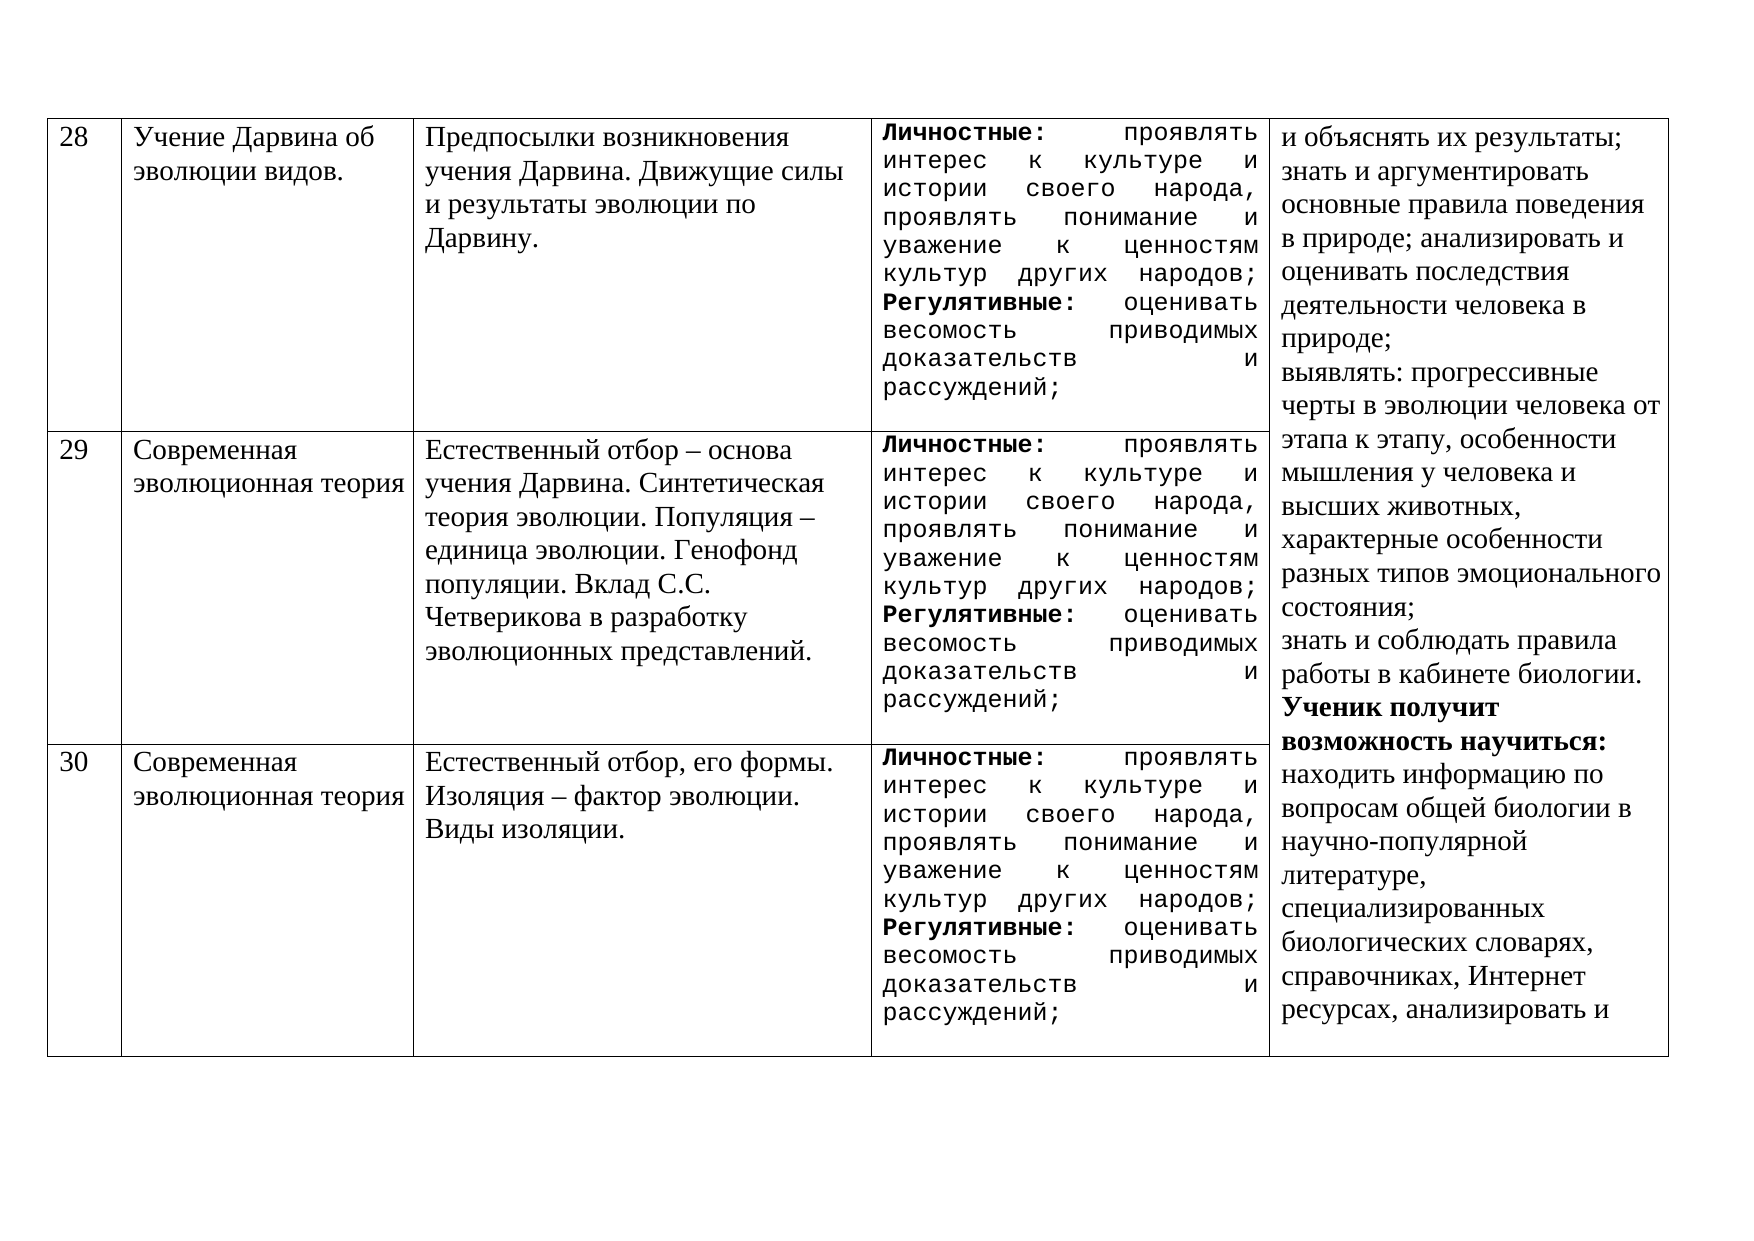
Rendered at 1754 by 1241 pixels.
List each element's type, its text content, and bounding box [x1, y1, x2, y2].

table_cell Естественный отбор, его формы. Изоляция – фактор эволюции. Виды изоляции. [414, 745, 871, 1056]
table_cell Современная эволюционная теория [122, 745, 413, 1056]
table_cell Современная эволюционная теория [122, 432, 413, 743]
table_cell Предпосылки возникновения учения Дарвина. Движущие силы и результаты эволюции по Дарвину. [414, 119, 871, 431]
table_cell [872, 119, 1269, 431]
table_cell Естественный отбор – основа учения Дарвина. Синтетическая теория эволюции. Популяция – единица эволюции. Генофонд популяции. Вклад С.С. Четверикова в разработку эволюционных представлений. [414, 432, 871, 743]
table_cell Учение Дарвина об эволюции видов. [122, 119, 413, 431]
table_cell 28 [48, 119, 121, 431]
table_cell 30 [48, 745, 121, 1056]
table_cell 29 [48, 432, 121, 743]
